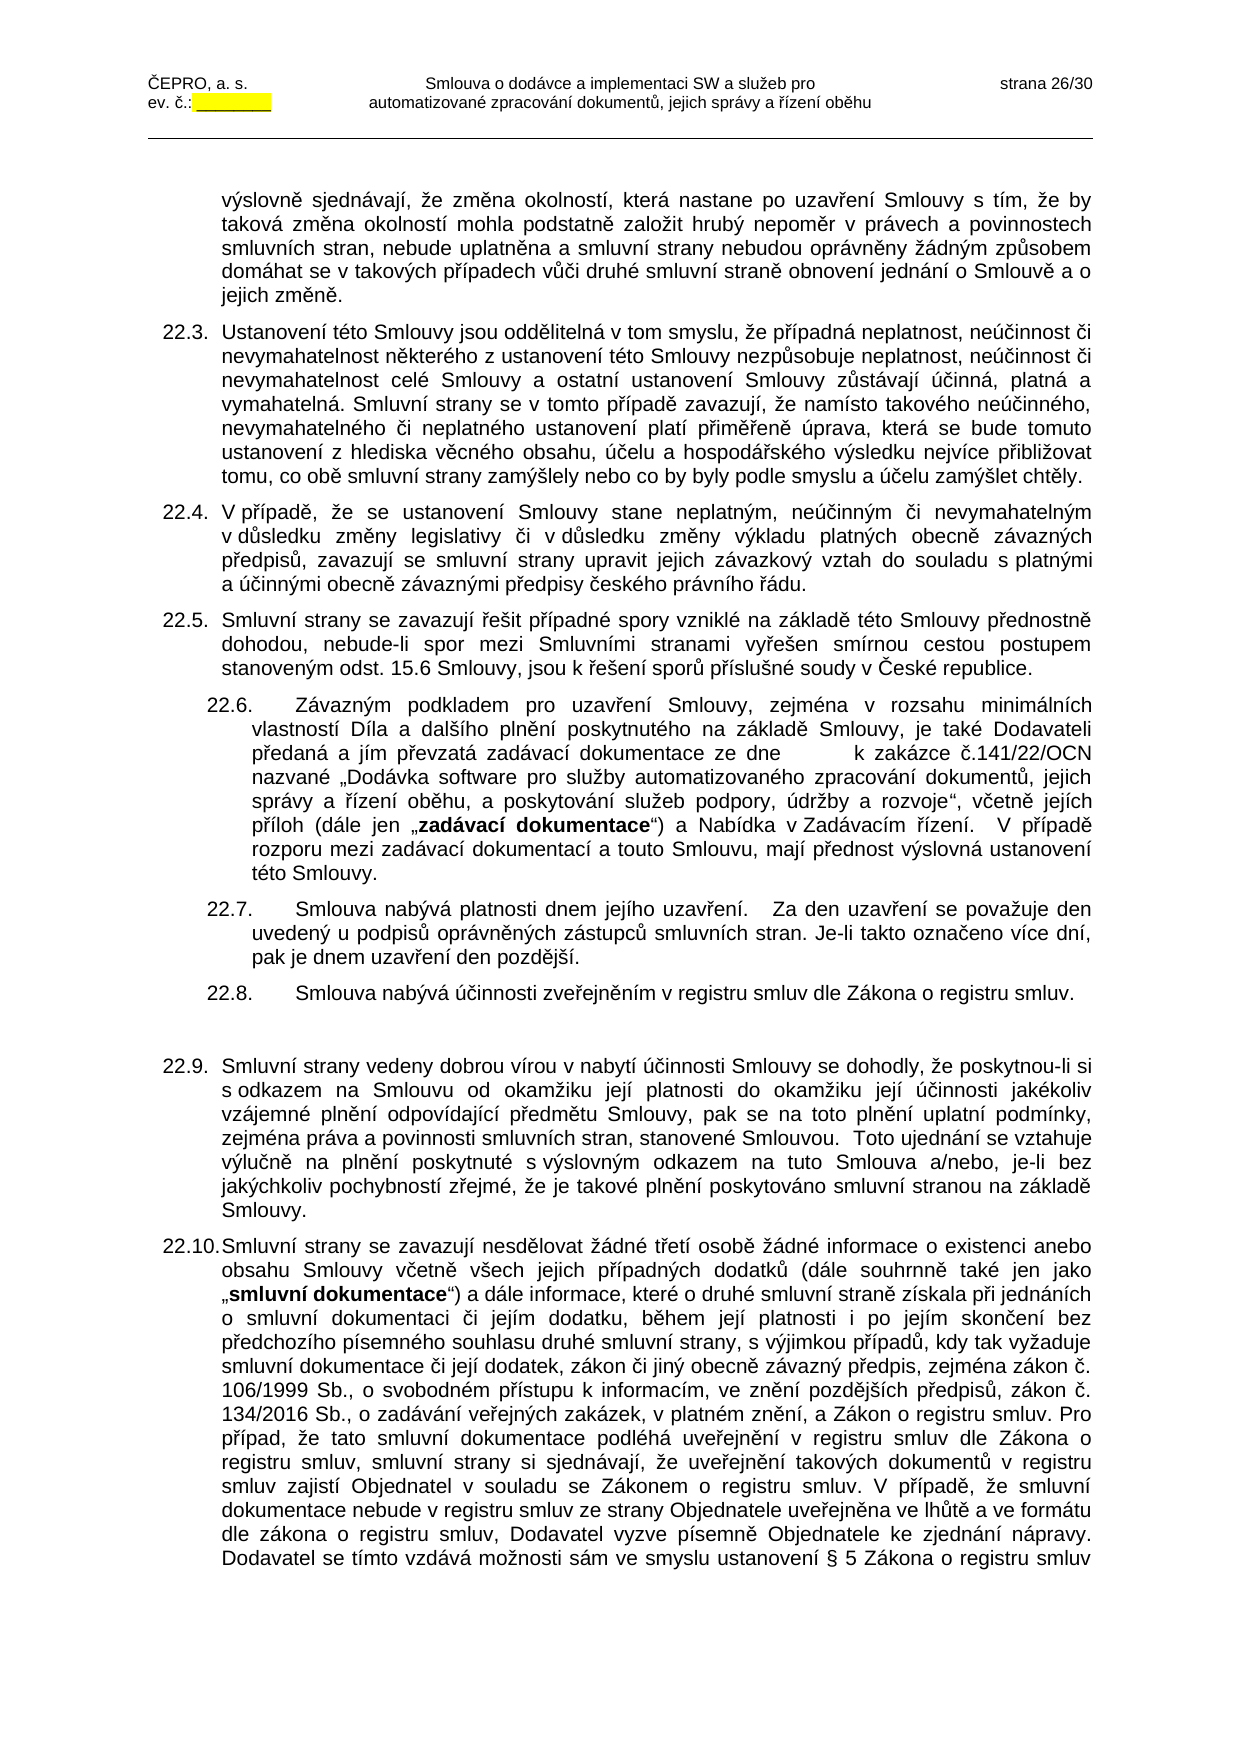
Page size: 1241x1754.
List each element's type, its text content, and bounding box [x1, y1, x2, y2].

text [162, 187, 1093, 307]
text Ustanovení této Smlouvy jsou oddělitelná v tom smyslu, že případná neplatnost, neúčinnost či nevymahatelnost některého z ustanovení této Smlouvy nezpůsobuje neplatnost, neúčinnost či nevymahatelnost celé Smlouvy a ostatní ustanovení Smlouvy zůstávají účinná, platná a vymahatelná. Smluvní strany se v tomto případě zavazují, že namísto takového neúčinného, nevymahatelného či neplatného ustanovení platí přiměřeně úprava, která se bude tomuto ustanovení z hlediska věcného obsahu, účelu a hospodářského výsledku nejvíce přibližovat tomu, co obě smluvní strany zamýšlely nebo co by byly podle smyslu a účelu zamýšlet chtěly. [162, 320, 1093, 487]
text Smlouva nabývá účinnosti zveřejněním v registru smluv dle Zákona o registru smluv. [207, 981, 1093, 1005]
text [162, 1234, 1093, 1570]
text Smluvní strany se zavazují řešit případné spory vzniklé na základě této Smlouvy přednostně dohodou, nebude-li spor mezi Smluvními stranami vyřešen smírnou cestou postupem stanoveným odst. 15.6 Smlouvy, jsou k řešení sporů příslušné soudy v České republice. [162, 608, 1093, 680]
text Smluvní strany vedeny dobrou vírou v nabytí účinnosti Smlouvy se dohodly, že poskytnou-li si s odkazem na Smlouvu od okamžiku její platnosti do okamžiku její účinnosti jakékoliv vzájemné plnění odpovídající předmětu Smlouvy, pak se na toto plnění uplatní podmínky, zejména práva a povinnosti smluvních stran, stanovené Smlouvou. Toto ujednání se vztahuje výlučně na plnění poskytnuté s výslovným odkazem na tuto Smlouva a/nebo, je-li bez jakýchkoliv pochybností zřejmé, že je takové plnění poskytováno smluvní stranou na základě Smlouvy. [162, 1054, 1093, 1222]
text Smlouva nabývá platnosti dnem jejího uzavření. Za den uzavření se považuje den uvedený u podpisů oprávněných zástupců smluvních stran. Je-li takto označeno více dní, pak je dnem uzavření den pozdější. [207, 897, 1093, 969]
text Závazným podkladem pro uzavření Smlouvy, zejména v rozsahu minimálních vlastností Díla a dalšího plnění poskytnutého na základě Smlouvy, je také Dodavateli předaná a jím převzatá zadávací dokumentace ze dne k zakázce č.141/22/OCN nazvané „Dodávka software pro služby automatizovaného zpracování dokumentů, jejich správy a řízení oběhu, a poskytování služeb podpory, údržby a rozvoje“, včetně jejích příloh (dále jen „zadávací dokumentace“) a Nabídka v Zadávacím řízení. V případě rozporu mezi zadávací dokumentací a touto Smlouvu, mají přednost výslovná ustanovení této Smlouvy. [207, 693, 1093, 884]
text V případě, že se ustanovení Smlouvy stane neplatným, neúčinným či nevymahatelným v důsledku změny legislativy či v důsledku změny výkladu platných obecně závazných předpisů, zavazují se smluvní strany upravit jejich závazkový vztah do souladu s platnými a účinnými obecně závaznými předpisy českého právního řádu. [162, 500, 1093, 596]
